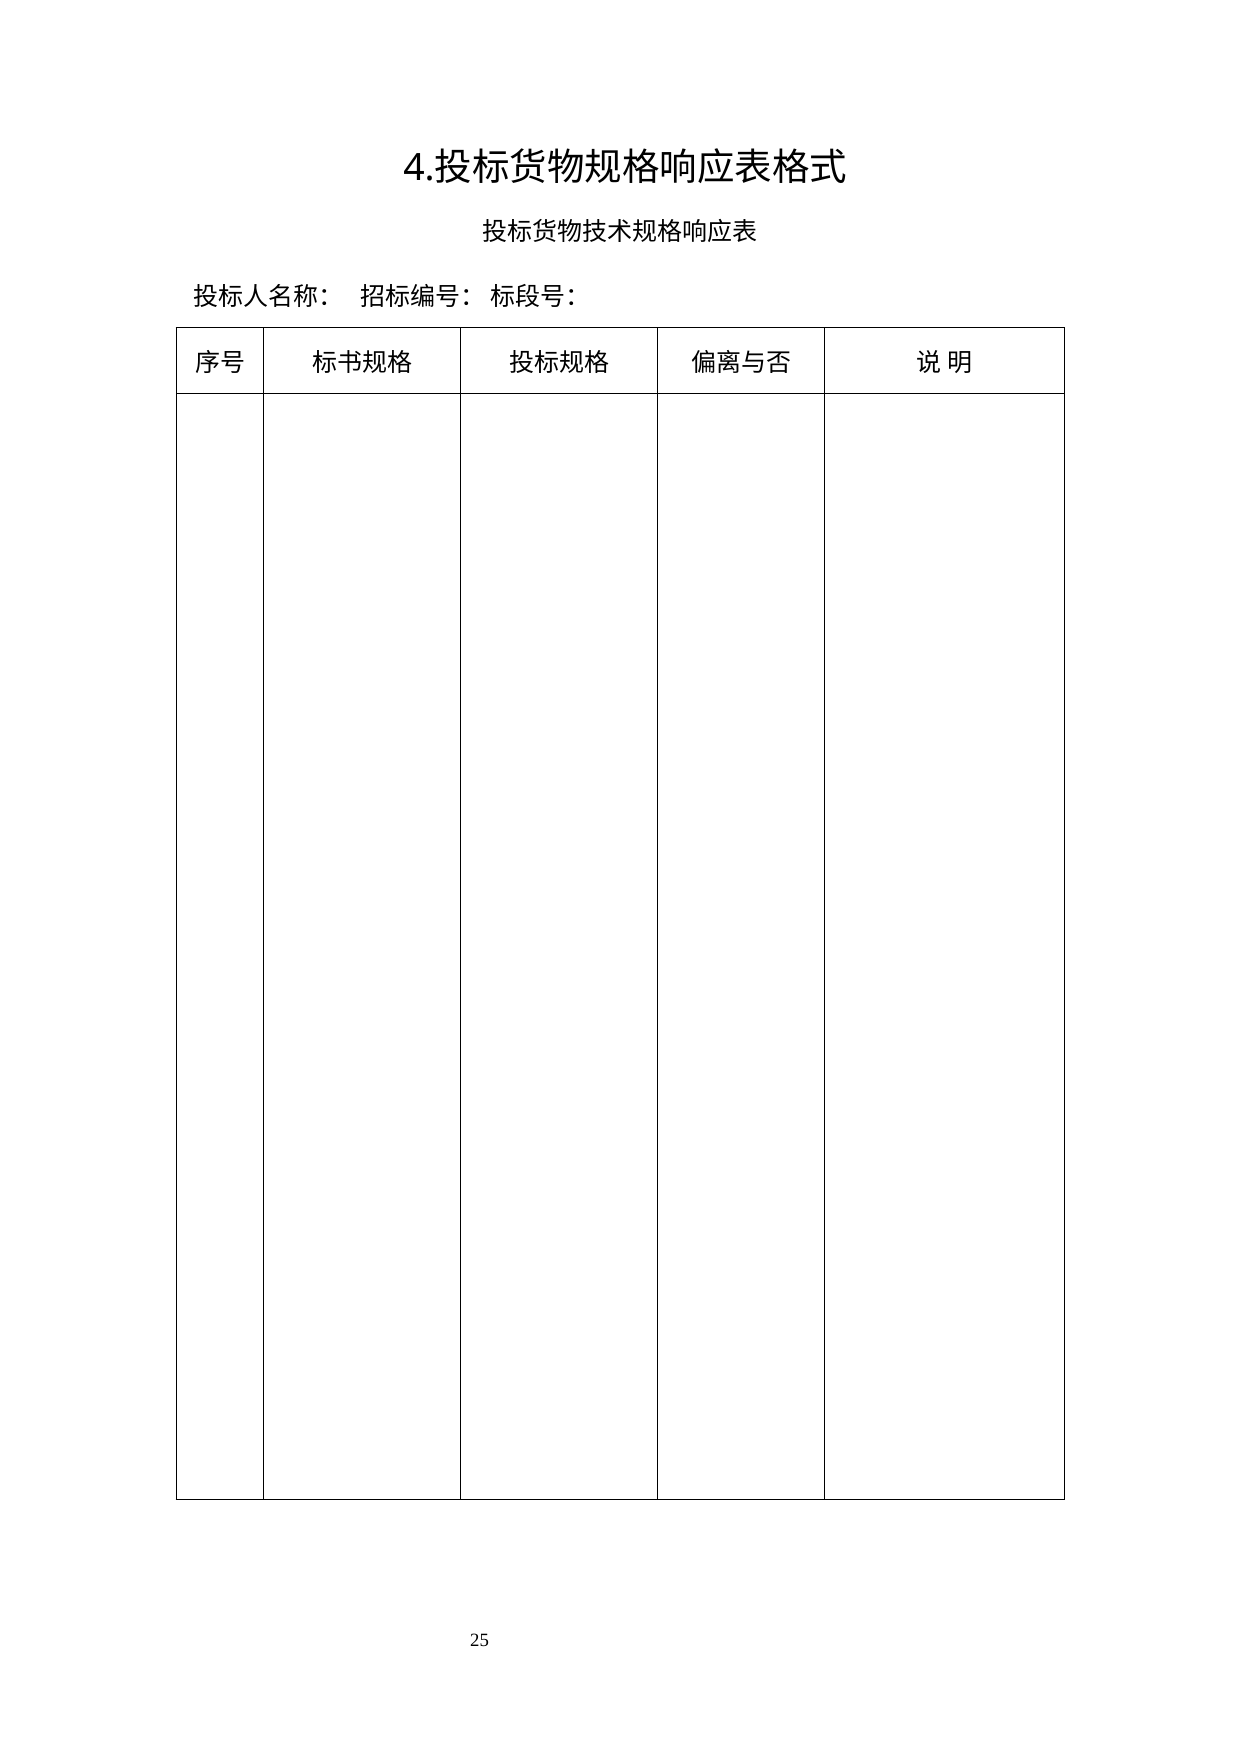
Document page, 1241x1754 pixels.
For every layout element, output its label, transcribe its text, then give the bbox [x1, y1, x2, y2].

table_header 说 明 [825, 328, 1064, 393]
text 投标人名称： 招标编号： 标段号： [118, 262, 1122, 327]
table_cell [658, 394, 824, 1499]
table_cell [264, 394, 460, 1499]
text 3．生产资质证书 4.投标货物规格响应表格式 [118, 132, 1122, 197]
table_cell [825, 394, 1064, 1499]
table_header 序号 [177, 328, 263, 393]
table_cell [461, 394, 657, 1499]
table_header 标书规格 [264, 328, 460, 393]
table_header 偏离与否 [658, 328, 824, 393]
table_cell [177, 394, 263, 1499]
table_header 投标规格 [461, 328, 657, 393]
text 投标货物技术规格响应表 [118, 197, 1122, 262]
